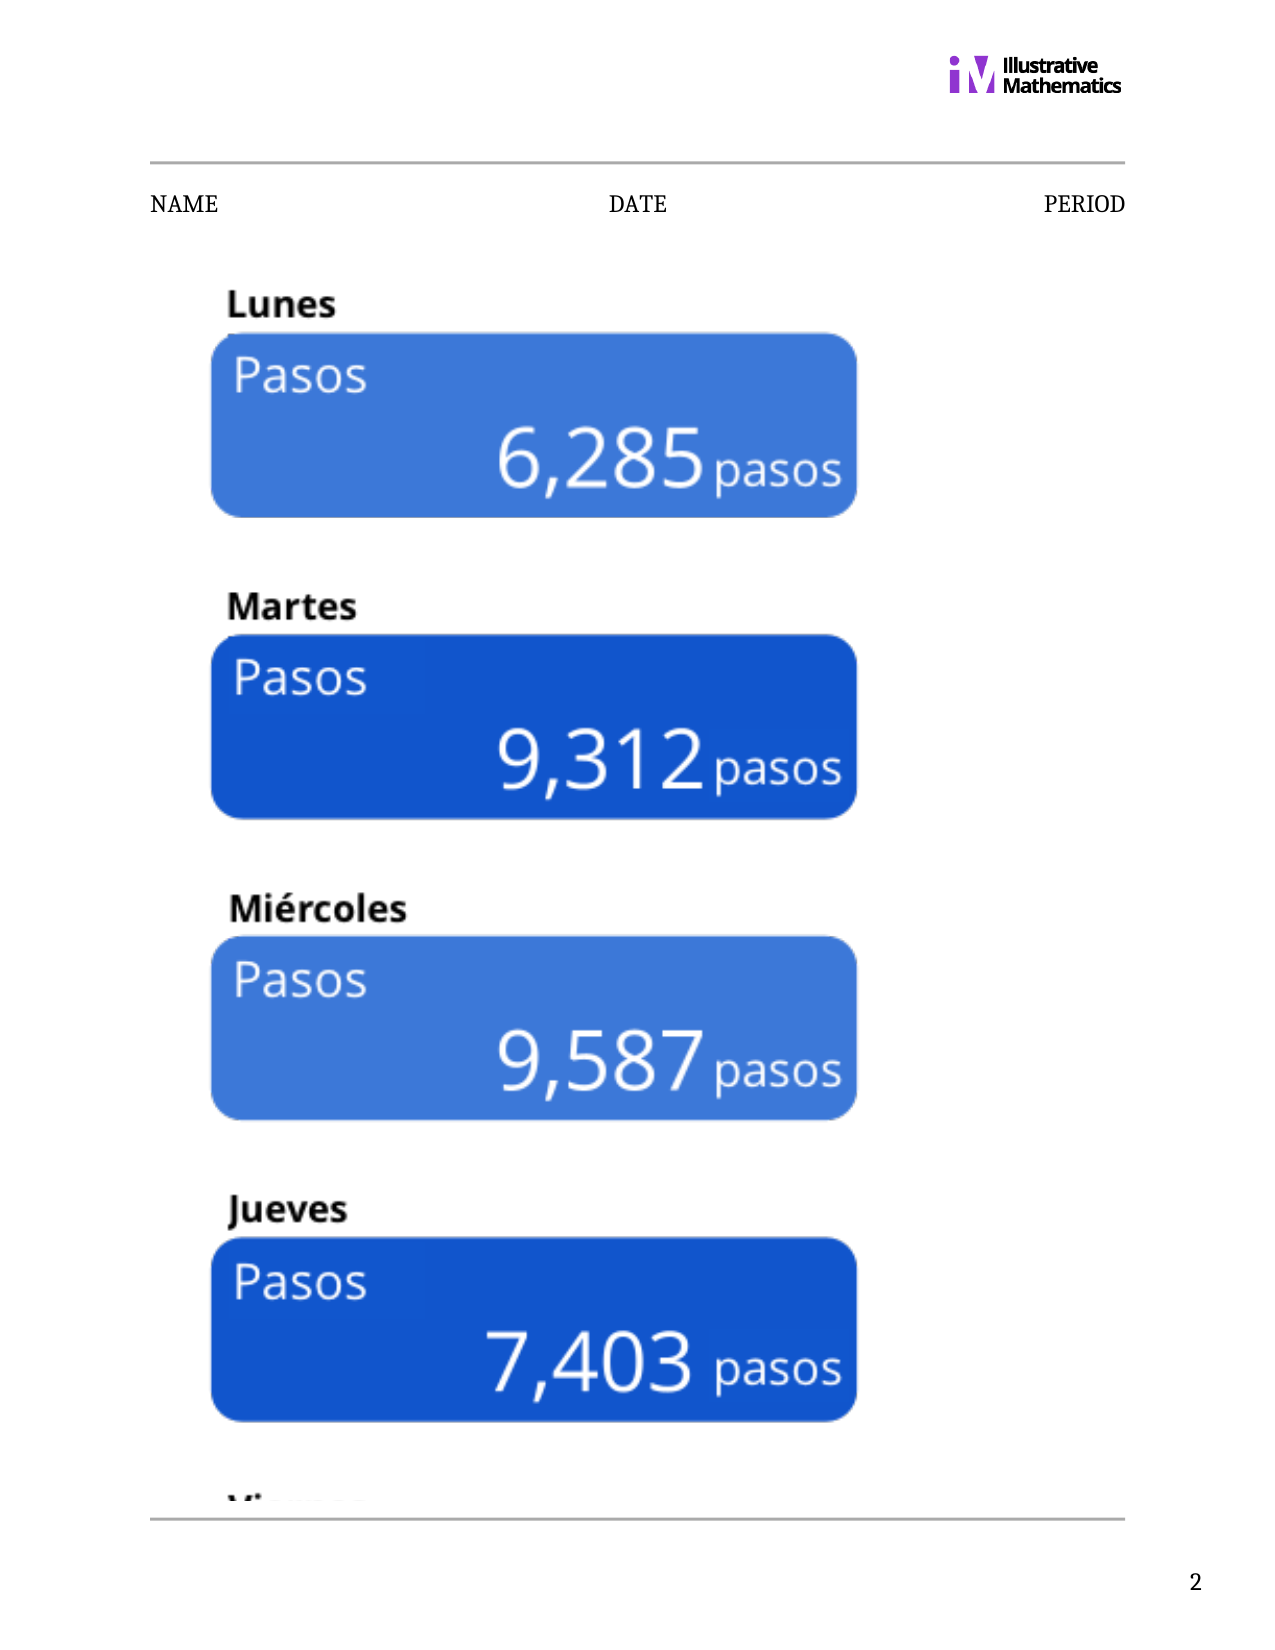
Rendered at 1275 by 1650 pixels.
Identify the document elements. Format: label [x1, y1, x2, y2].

picture [168, 247, 898, 1501]
picture [949, 55, 1121, 93]
